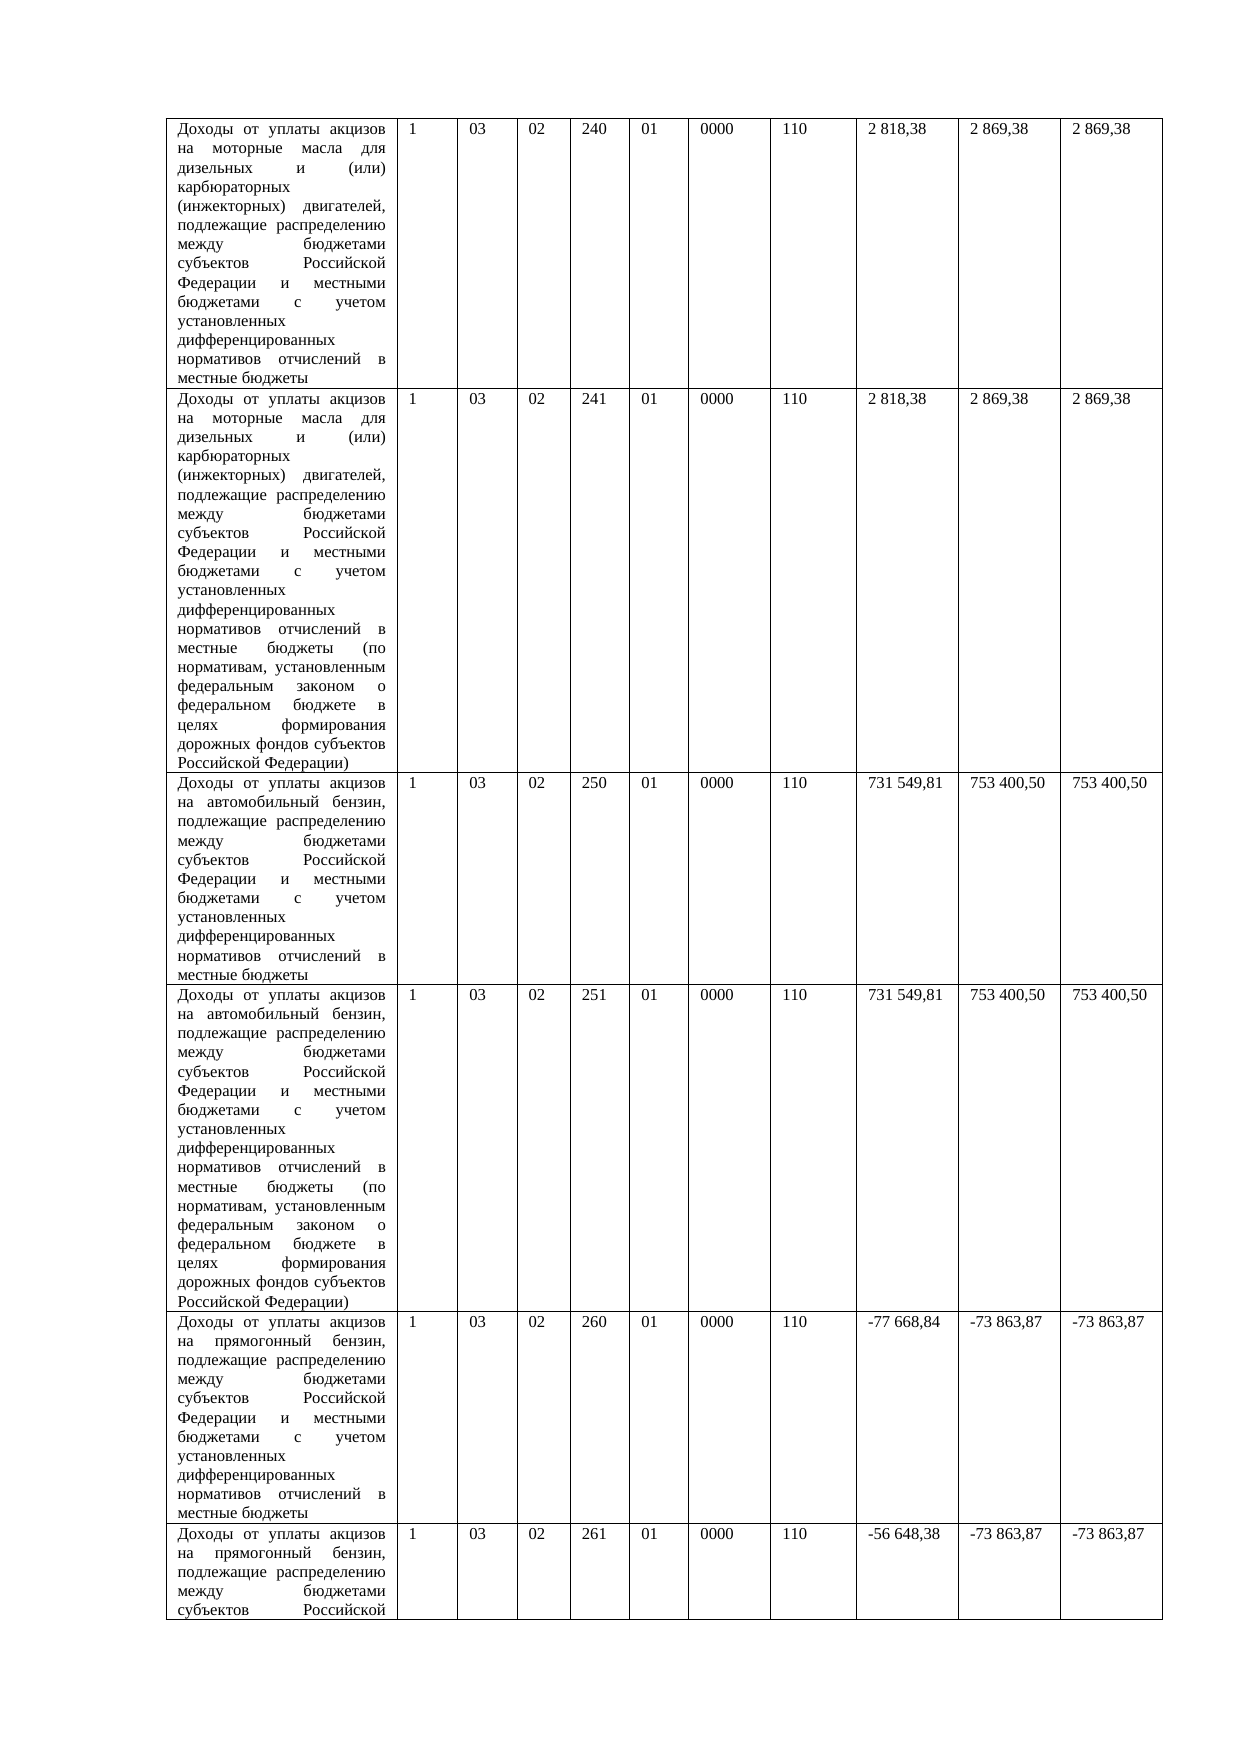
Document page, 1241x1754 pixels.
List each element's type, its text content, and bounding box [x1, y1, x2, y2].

table_cell 1 [398, 773, 457, 984]
table_cell 01 [630, 119, 688, 387]
table_cell 110 [771, 1312, 856, 1522]
table_cell 03 [458, 119, 517, 387]
table_cell 250 [571, 773, 629, 984]
table_cell 2 818,38 [857, 119, 958, 387]
table_cell 2 869,38 [959, 119, 1060, 387]
table_cell 01 [630, 1312, 688, 1522]
table_cell 02 [518, 985, 570, 1311]
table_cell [167, 1524, 397, 1619]
table_cell 110 [771, 985, 856, 1311]
table_cell 03 [458, 1312, 517, 1522]
table_cell 240 [571, 119, 629, 387]
table_cell 02 [518, 773, 570, 984]
table_cell Доходы от уплаты акцизов на автомобильный бензин, подлежащие распределению между бюджетами субъектов Российской Федерации и местными бюджетами с учетом установленных дифференцированных нормативов отчислений в местные бюджеты [167, 773, 397, 984]
table_cell 0000 [689, 985, 770, 1311]
table_cell 1 [398, 985, 457, 1311]
table_cell 0000 [689, 119, 770, 387]
table_cell Доходы от уплаты акцизов на автомобильный бензин, подлежащие распределению между бюджетами субъектов Российской Федерации и местными бюджетами с учетом установленных дифференцированных нормативов отчислений в местные бюджеты (по нормативам, установленным федеральным законом о федеральном бюджете в целях формирования дорожных фондов субъектов Российской Федерации) [167, 985, 397, 1311]
table_cell 0000 [689, 1524, 770, 1619]
table_cell Доходы от уплаты акцизов на прямогонный бензин, подлежащие распределению между бюджетами субъектов Российской Федерации и местными бюджетами с учетом установленных дифференцированных нормативов отчислений в местные бюджеты [167, 1312, 397, 1522]
table_cell 2 818,38 [857, 389, 958, 772]
table_cell 03 [458, 389, 517, 772]
table_cell 2 869,38 [1061, 119, 1162, 387]
table_cell 753 400,50 [959, 985, 1060, 1311]
table_cell -73 863,87 [1061, 1524, 1162, 1619]
table_cell 01 [630, 1524, 688, 1619]
table_cell 2 869,38 [1061, 389, 1162, 772]
table_cell 110 [771, 1524, 856, 1619]
table_cell 753 400,50 [1061, 773, 1162, 984]
table_cell Доходы от уплаты акцизов на моторные масла для дизельных и (или) карбюраторных (инжекторных) двигателей, подлежащие распределению между бюджетами субъектов Российской Федерации и местными бюджетами с учетом установленных дифференцированных нормативов отчислений в местные бюджеты (по нормативам, установленным федеральным законом о федеральном бюджете в целях формирования дорожных фондов субъектов Российской Федерации) [167, 389, 397, 772]
table_cell 02 [518, 119, 570, 387]
table_cell 03 [458, 985, 517, 1311]
table_cell 260 [571, 1312, 629, 1522]
table_cell 02 [518, 1312, 570, 1522]
table_cell 01 [630, 985, 688, 1311]
table_cell 0000 [689, 773, 770, 984]
table_cell 1 [398, 1524, 457, 1619]
table_cell 1 [398, 1312, 457, 1522]
table_cell 731 549,81 [857, 985, 958, 1311]
table_cell 753 400,50 [1061, 985, 1162, 1311]
table_cell -73 863,87 [1061, 1312, 1162, 1522]
table_cell 1 [398, 119, 457, 387]
table_cell 1 [398, 389, 457, 772]
table_cell -56 648,38 [857, 1524, 958, 1619]
table_cell 01 [630, 773, 688, 984]
table_cell 0000 [689, 1312, 770, 1522]
table_cell -77 668,84 [857, 1312, 958, 1522]
table_cell 251 [571, 985, 629, 1311]
table_cell 241 [571, 389, 629, 772]
table_cell Доходы от уплаты акцизов на моторные масла для дизельных и (или) карбюраторных (инжекторных) двигателей, подлежащие распределению между бюджетами субъектов Российской Федерации и местными бюджетами с учетом установленных дифференцированных нормативов отчислений в местные бюджеты [167, 119, 397, 387]
table_cell 110 [771, 119, 856, 387]
table_cell 01 [630, 389, 688, 772]
table_cell -73 863,87 [959, 1312, 1060, 1522]
table_cell 02 [518, 1524, 570, 1619]
table_cell 03 [458, 1524, 517, 1619]
table_cell 110 [771, 773, 856, 984]
table_cell -73 863,87 [959, 1524, 1060, 1619]
table_cell 110 [771, 389, 856, 772]
table_cell 0000 [689, 389, 770, 772]
table_cell 02 [518, 389, 570, 772]
table_cell 2 869,38 [959, 389, 1060, 772]
table_cell 731 549,81 [857, 773, 958, 984]
table_cell 261 [571, 1524, 629, 1619]
table_cell 753 400,50 [959, 773, 1060, 984]
table_cell 03 [458, 773, 517, 984]
